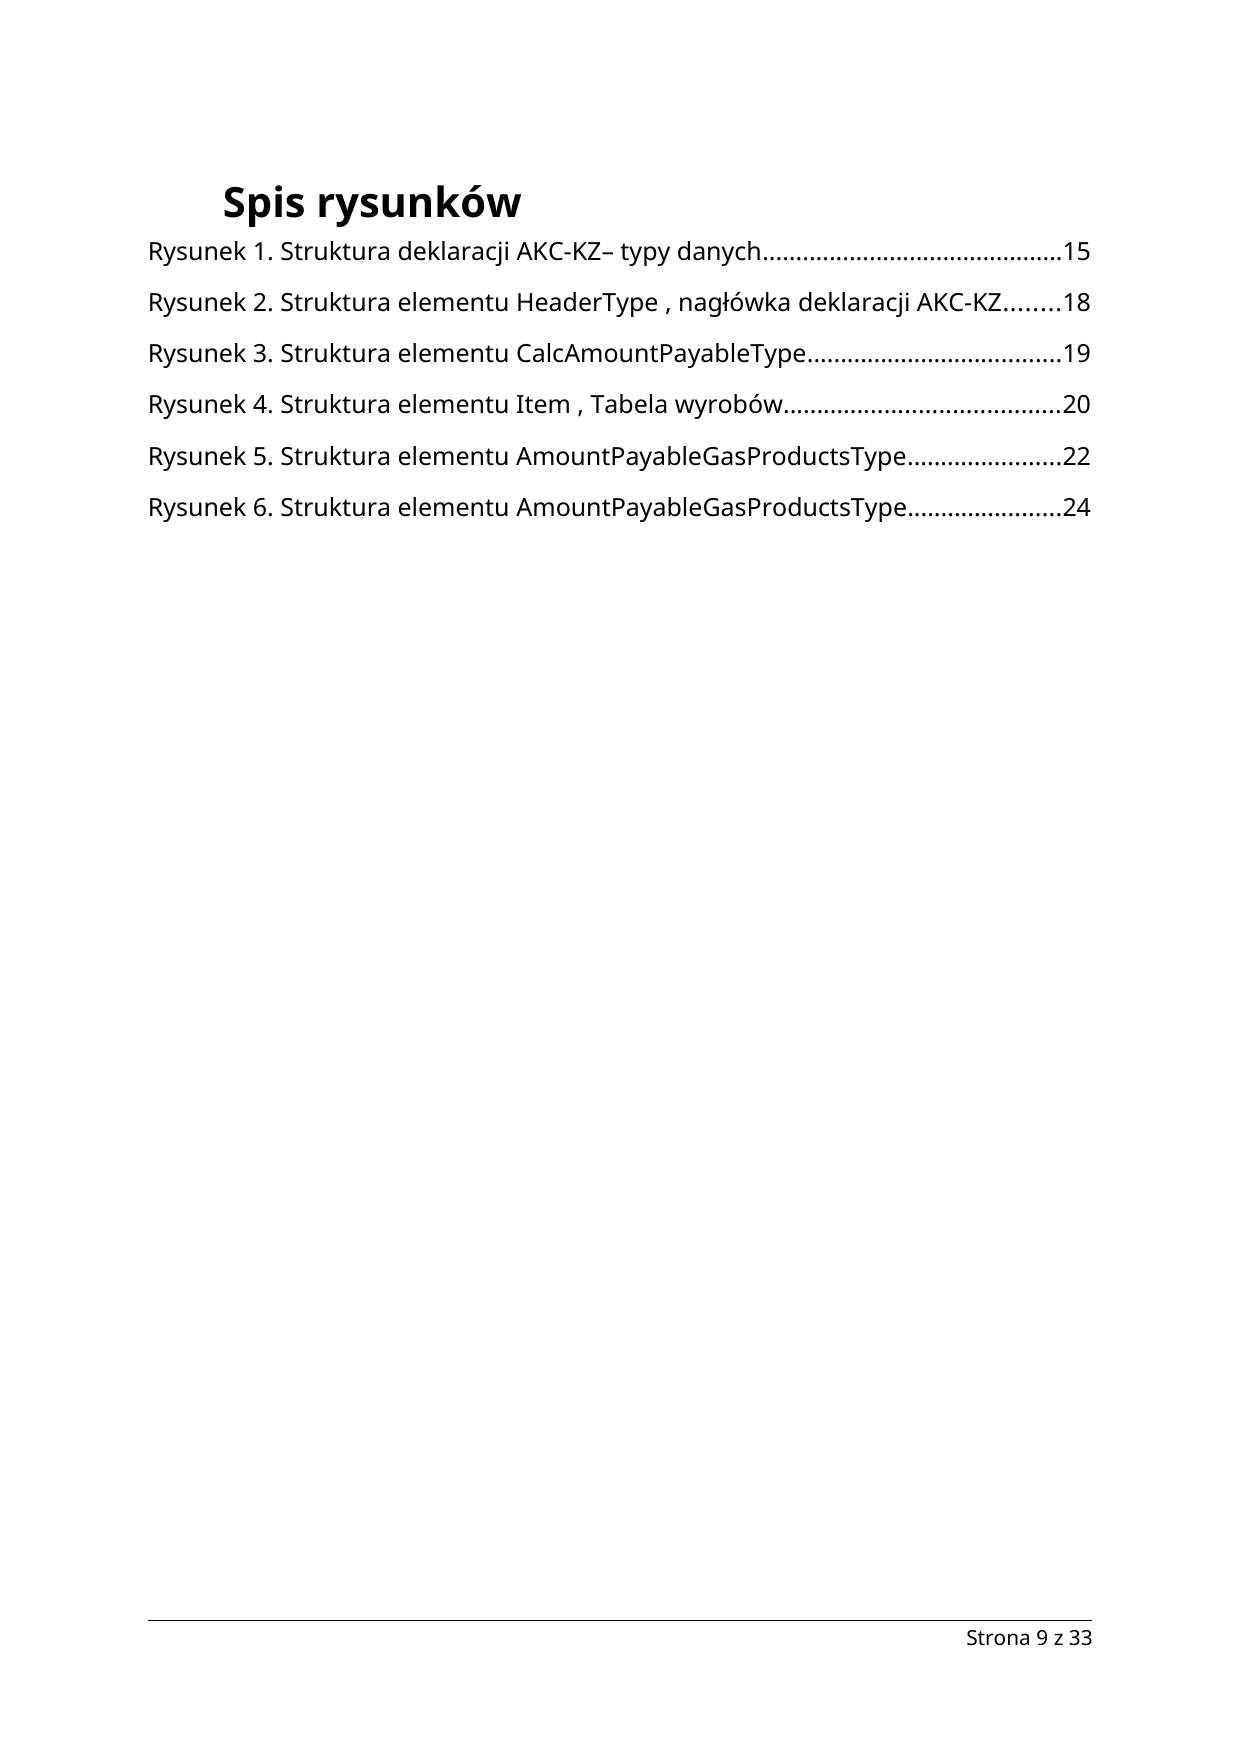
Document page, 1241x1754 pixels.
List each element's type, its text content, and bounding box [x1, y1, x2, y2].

text Rysunek 2. Struktura elementu HeaderType , nagłówka deklaracji AKC-KZ 18 [148, 285, 1092, 319]
text Rysunek 5. Struktura elementu AmountPayableGasProductsType 22 [148, 438, 1092, 472]
text Rysunek 1. Struktura deklaracji AKC-KZ– typy danych 15 [148, 234, 1092, 268]
text Rysunek 4. Struktura elementu Item , Tabela wyrobów 20 [148, 387, 1092, 421]
text Rysunek 3. Struktura elementu CalcAmountPayableType 19 [148, 336, 1092, 370]
subtitle Spis rysunków [223, 173, 1092, 229]
text Rysunek 6. Struktura elementu AmountPayableGasProductsType 24 [148, 489, 1092, 523]
